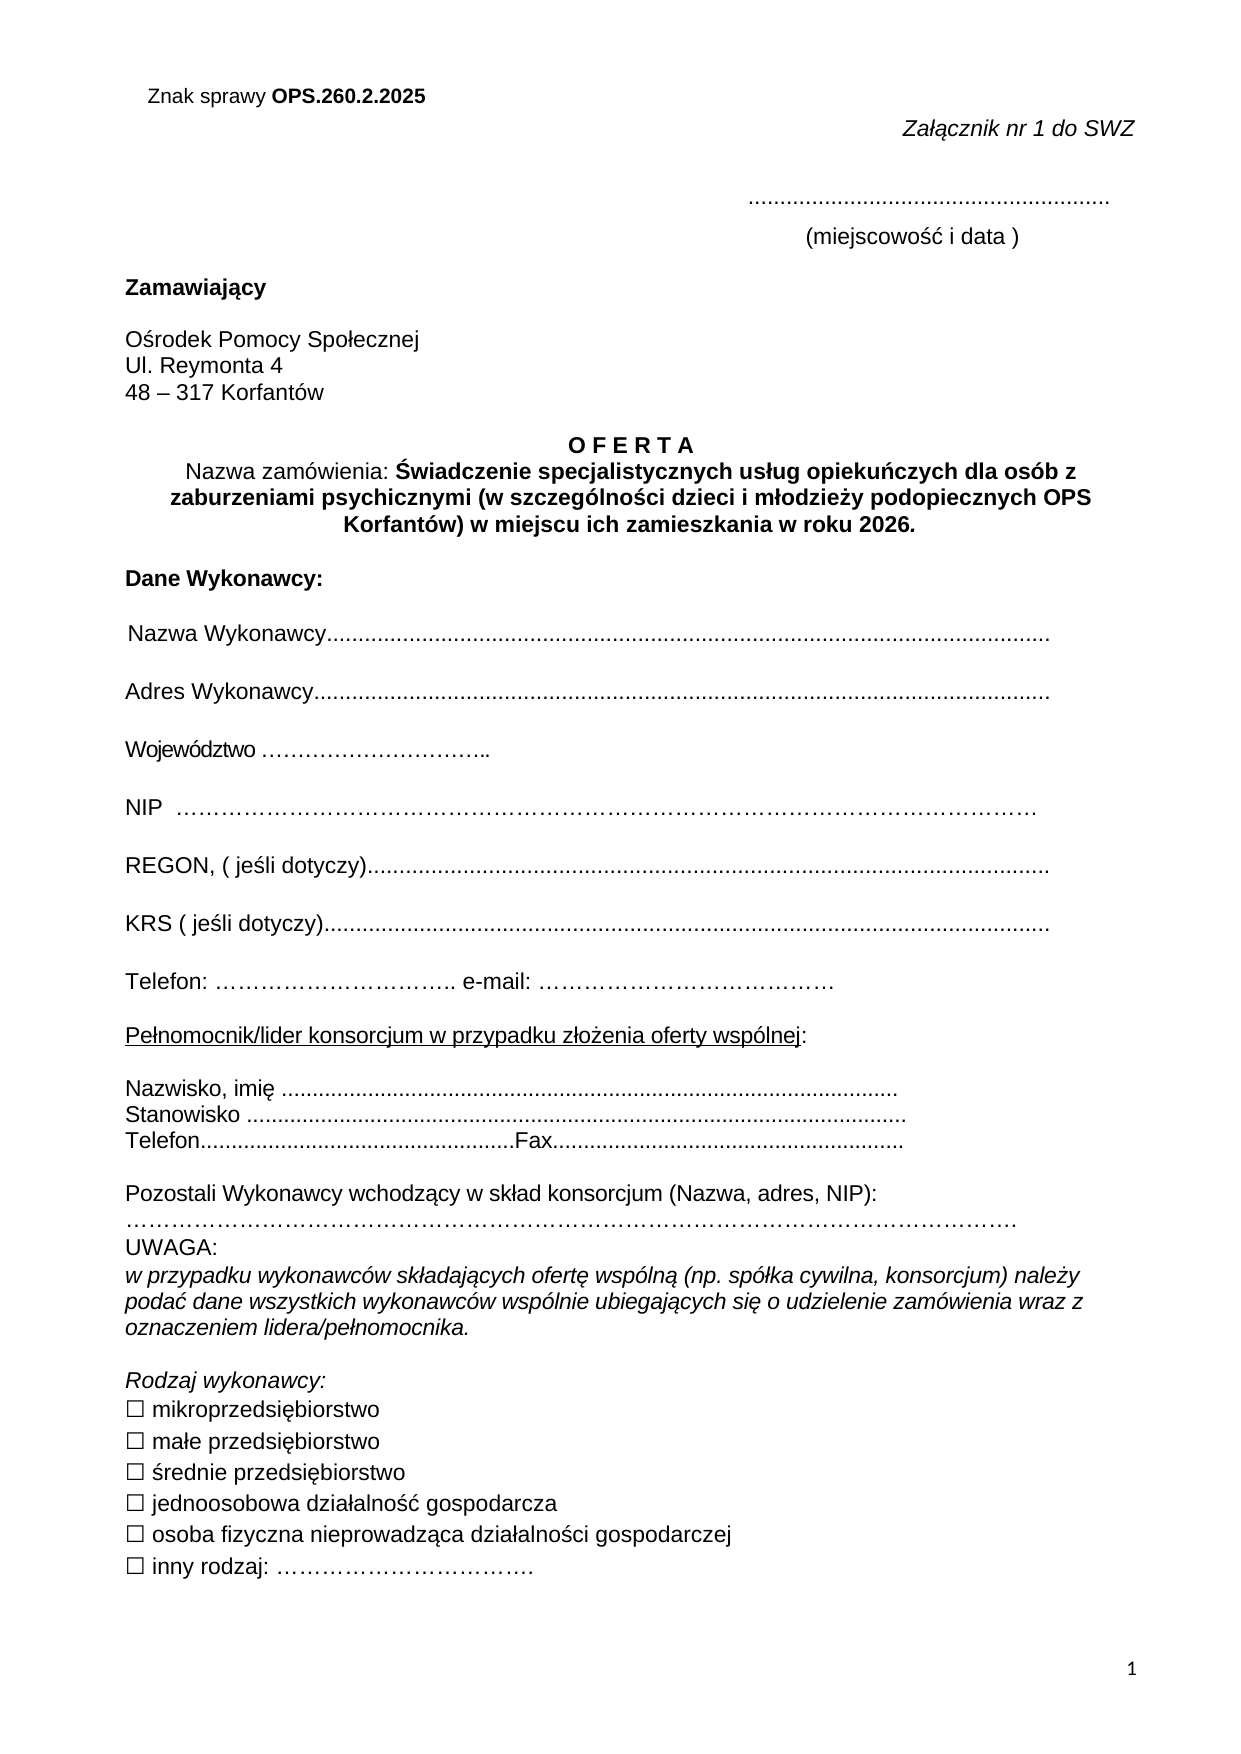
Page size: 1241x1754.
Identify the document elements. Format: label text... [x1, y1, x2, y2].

text KRS ( jeśli dotyczy) [125, 879, 1137, 937]
text Pełnomocnik/lider konsorcjum w przypadku złożenia oferty wspólnej: [125, 1022, 1137, 1048]
text ☐ małe przedsiębiorstwo [125, 1424, 1137, 1456]
text Telefon: ………………………….. e-mail: ………………………………… [125, 937, 1137, 995]
text ......................................................... [748, 183, 1137, 209]
text (miejscowość i data ) [125, 223, 1019, 249]
list Nazwa Wykonawcy [90, 592, 1137, 647]
text Pozostali Wykonawcy wchodzący w skład konsorcjum (Nazwa, adres, NIP): [125, 1180, 1137, 1206]
text ☐ inny rodzaj: ……………………………. [125, 1549, 1137, 1581]
text O F E R T A [125, 432, 1137, 458]
text Dane Wykonawcy: [125, 563, 1137, 592]
list Adres Wykonawcy [125, 676, 1137, 705]
text Nazwa zamówienia: Świadczenie specjalistycznych usług opiekuńczych dla osób z zaburzeniami psychicznymi (w szczególności dzieci i młodzieży podopiecznych OPS Korfantów) w miejscu ich zamieszkania w roku 2026. [125, 458, 1137, 537]
text ☐ osoba fizyczna nieprowadząca działalności gospodarczej [125, 1518, 1137, 1549]
list Województwo ………………………….. [125, 734, 1137, 763]
text ☐ mikroprzedsiębiorstwo [125, 1393, 1137, 1424]
text UWAGA: [125, 1233, 1137, 1262]
text Stanowisko ........................................................................................................... [125, 1101, 1137, 1127]
text ☐ jednoosobowa działalność gospodarcza [125, 1487, 1137, 1518]
text ☐ średnie przedsiębiorstwo [125, 1456, 1137, 1487]
text 48 – 317 Korfantów [125, 379, 1137, 405]
text Ul. Reymonta 4 [125, 352, 1137, 379]
list NIP …………………………………………………………………………………………………… [125, 793, 1137, 822]
text Rodzaj wykonawcy: [125, 1367, 1137, 1393]
text Ośrodek Pomocy Społecznej [125, 326, 1137, 352]
text Nazwisko, imię .................................................................................................... [125, 1074, 1137, 1101]
text Zamawiający [125, 273, 1137, 300]
text Telefon...................................................Fax......................................................... [125, 1127, 1137, 1153]
text w przypadku wykonawców składających ofertę wspólną (np. spółka cywilna, konsorcjum) należy podać dane wszystkich wykonawców wspólnie ubiegających się o udzielenie zamówienia wraz z oznaczeniem lidera/pełnomocnika. [125, 1262, 1137, 1341]
text ………………………………………………………………………………………………………. [125, 1206, 1137, 1233]
text REGON, ( jeśli dotyczy) [125, 822, 1137, 879]
subtitle Załącznik nr 1 do SWZ [800, 114, 1137, 141]
